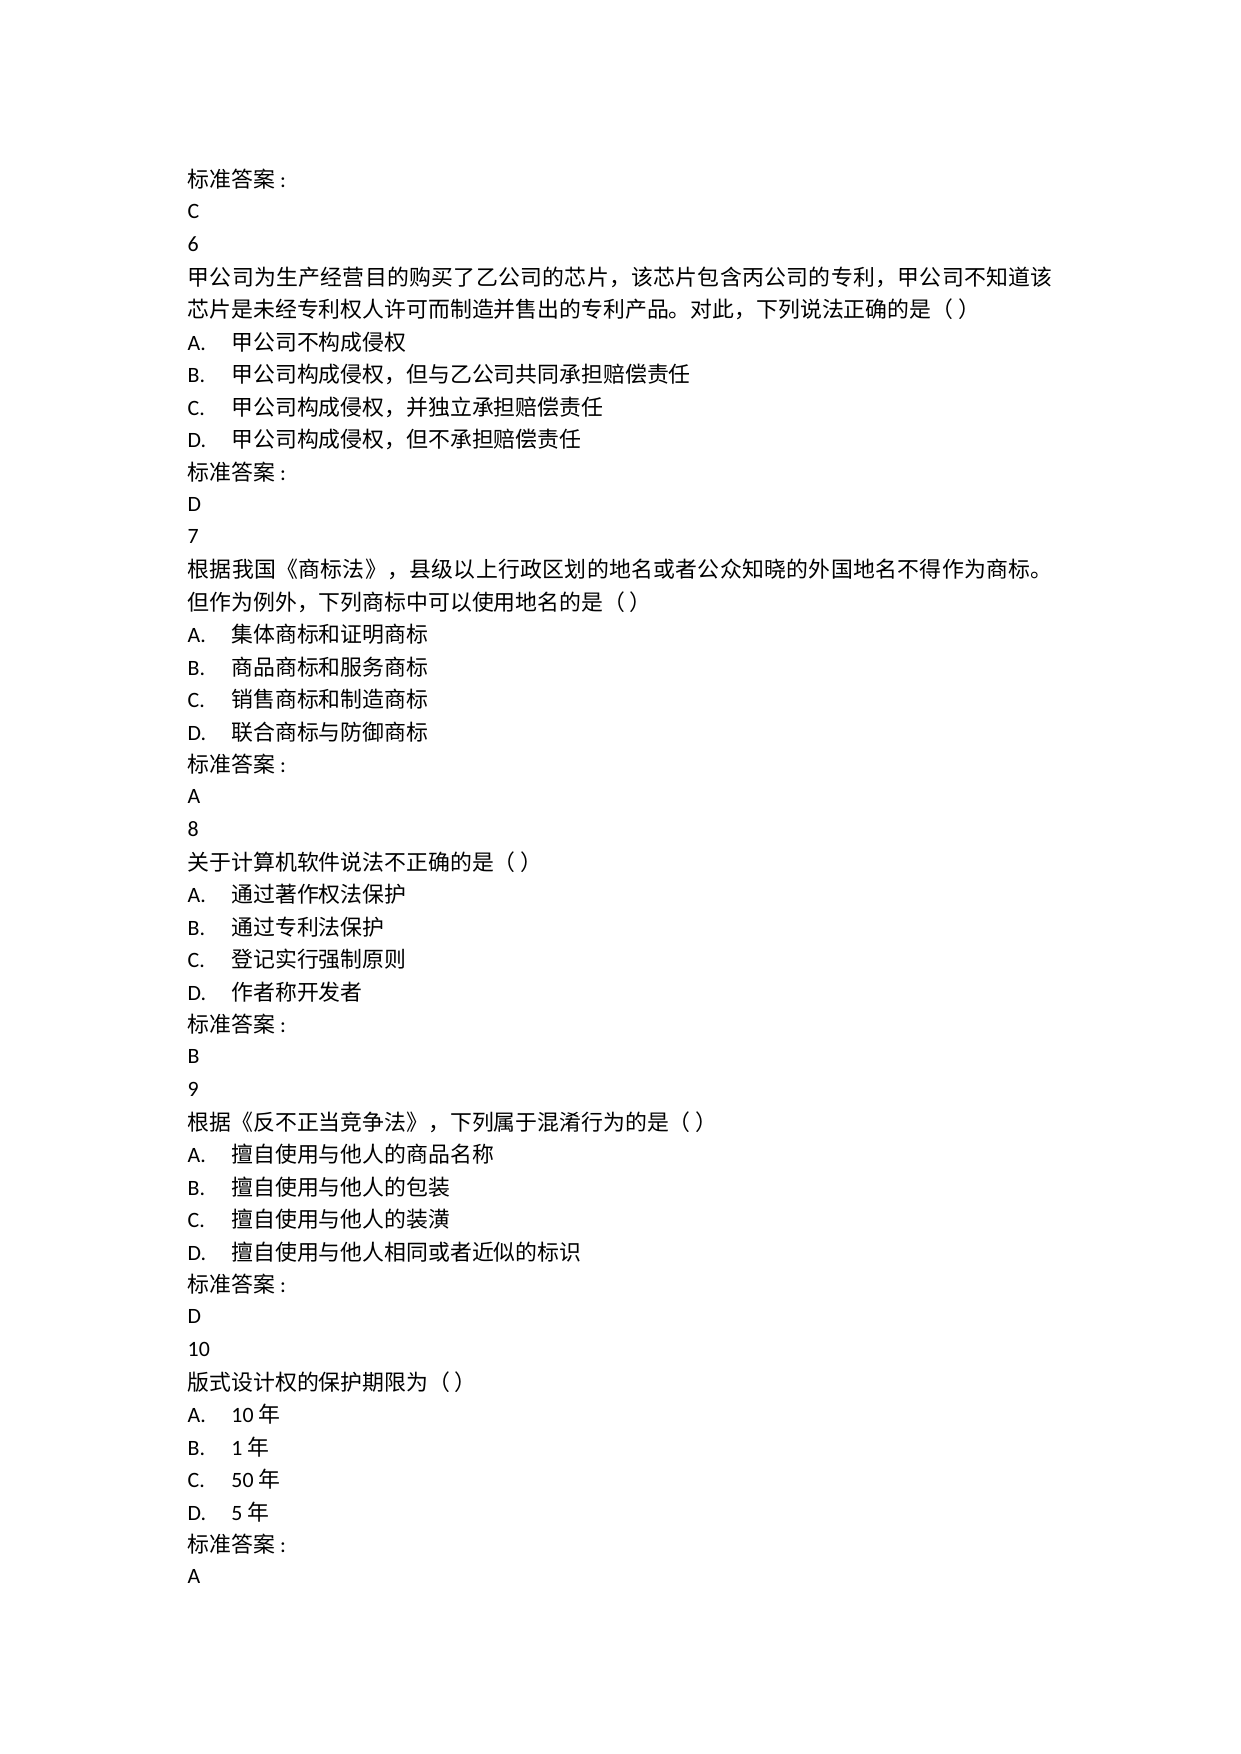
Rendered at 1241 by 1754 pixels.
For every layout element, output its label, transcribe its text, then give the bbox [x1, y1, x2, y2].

text B. 通过专利法保护 [187, 909, 1053, 942]
text A. 集体商标和证明商标 [187, 617, 1053, 649]
text D. 甲公司构成侵权，但不承担赔偿责任 [187, 422, 1053, 454]
text 10 [187, 1332, 1053, 1364]
text 根据《反不正当竞争法》，下列属于混淆行为的是（ ） [187, 1104, 1053, 1137]
text C. 销售商标和制造商标 [187, 682, 1053, 714]
text A [187, 1559, 1053, 1592]
text 标准答案 : [187, 1267, 1053, 1299]
text B. 商品商标和服务商标 [187, 649, 1053, 682]
text D. 作者称开发者 [187, 974, 1053, 1007]
text D [187, 487, 1053, 519]
text C [187, 194, 1053, 227]
text B [187, 1039, 1053, 1072]
text A. 甲公司不构成侵权 [187, 324, 1053, 357]
text 关于计算机软件说法不正确的是（ ） [187, 844, 1053, 877]
text 版式设计权的保护期限为（ ） [187, 1364, 1053, 1397]
text B. 甲公司构成侵权，但与乙公司共同承担赔偿责任 [187, 357, 1053, 389]
text 9 [187, 1072, 1053, 1104]
text C. 登记实行强制原则 [187, 942, 1053, 974]
text C. 甲公司构成侵权，并独立承担赔偿责任 [187, 389, 1053, 422]
text 根据我国《商标法》，县级以上行政区划的地名或者公众知晓的外国地名不得作为商标。但作为例外，下列商标中可以使用地名的是（ ） [187, 552, 1053, 617]
text A [187, 779, 1053, 812]
text 甲公司为生产经营目的购买了乙公司的芯片，该芯片包含丙公司的专利，甲公司不知道该芯片是未经专利权人许可而制造并售出的专利产品。对此，下列说法正确的是（ ） [187, 259, 1053, 324]
text 6 [187, 227, 1053, 259]
text 标准答案 : [187, 1007, 1053, 1039]
text B. 1年 [187, 1429, 1053, 1462]
text C. 擅自使用与他人的装潢 [187, 1202, 1053, 1234]
text A. 擅自使用与他人的商品名称 [187, 1137, 1053, 1169]
text D. 联合商标与防御商标 [187, 714, 1053, 747]
text 标准答案 : [187, 454, 1053, 487]
text 7 [187, 519, 1053, 552]
text A. 通过著作权法保护 [187, 877, 1053, 909]
text C. 50年 [187, 1462, 1053, 1494]
text 标准答案 : [187, 747, 1053, 779]
text 8 [187, 812, 1053, 844]
text A. 10年 [187, 1397, 1053, 1429]
text D. 5年 [187, 1494, 1053, 1527]
text D [187, 1299, 1053, 1332]
text D. 擅自使用与他人相同或者近似的标识 [187, 1234, 1053, 1267]
text B. 擅自使用与他人的包装 [187, 1169, 1053, 1202]
text 标准答案 : [187, 162, 1053, 194]
text 标准答案 : [187, 1527, 1053, 1559]
